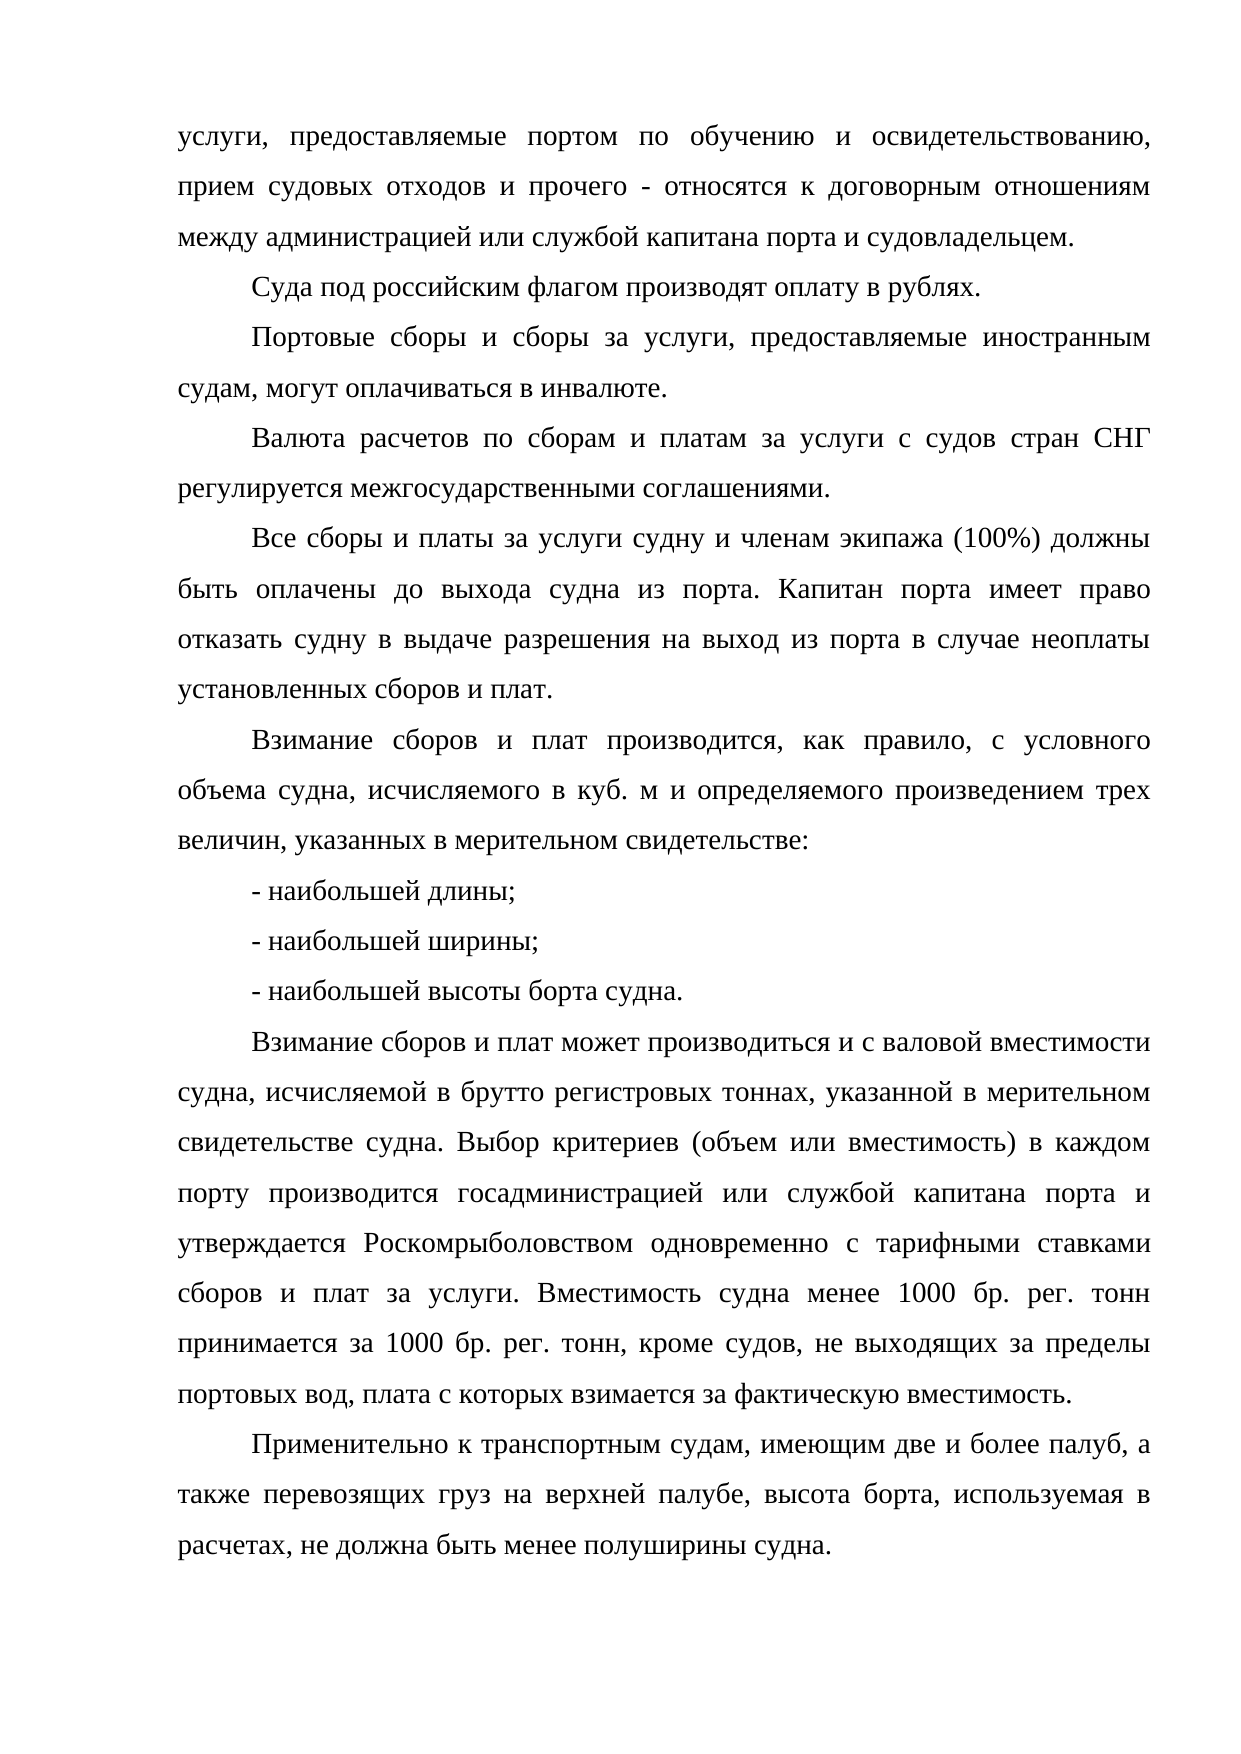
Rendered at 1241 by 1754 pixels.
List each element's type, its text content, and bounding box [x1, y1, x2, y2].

text - наибольшей высоты борта судна. [177, 973, 1152, 1007]
text - наибольшей ширины; [177, 923, 1152, 957]
text Взимание сборов и плат производится, как правило, с условного объема судна, исчисляемого в куб. м и определяемого произведением трех величин, указанных в мерительном свидетельстве: [177, 722, 1152, 856]
text Применительно к транспортным судам, имеющим две и более палуб, а также перевозящих груз на верхней палубе, высота борта, используемая в расчетах, не должна быть менее полуширины судна. [177, 1426, 1152, 1560]
text Взимание сборов и плат может производиться и с валовой вместимости судна, исчисляемой в брутто регистровых тоннах, указанной в мерительном свидетельстве судна. Выбор критериев (объем или вместимость) в каждом порту производится госадминистрацией или службой капитана порта и утверждается Роскомрыболовством одновременно с тарифными ставками сборов и плат за услуги. Вместимость судна менее 1000 бр. рег. тонн принимается за 1000 бр. рег. тонн, кроме судов, не выходящих за пределы портовых вод, плата с которых взимается за фактическую вместимость. [177, 1024, 1152, 1409]
text Суда под российским флагом производят оплату в рублях. [177, 269, 1152, 303]
text Все сборы и платы за услуги судну и членам экипажа (100%) должны быть оплачены до выхода судна из порта. Капитан порта имеет право отказать судну в выдаче разрешения на выход из порта в случае неоплаты установленных сборов и плат. [177, 521, 1152, 705]
text - наибольшей длины; [177, 873, 1152, 906]
text Валюта расчетов по сборам и платам за услуги с судов стран СНГ регулируется межгосударственными соглашениями. [177, 420, 1152, 504]
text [177, 118, 1152, 252]
text Портовые сборы и сборы за услуги, предоставляемые иностранным судам, могут оплачиваться в инвалюте. [177, 319, 1152, 403]
